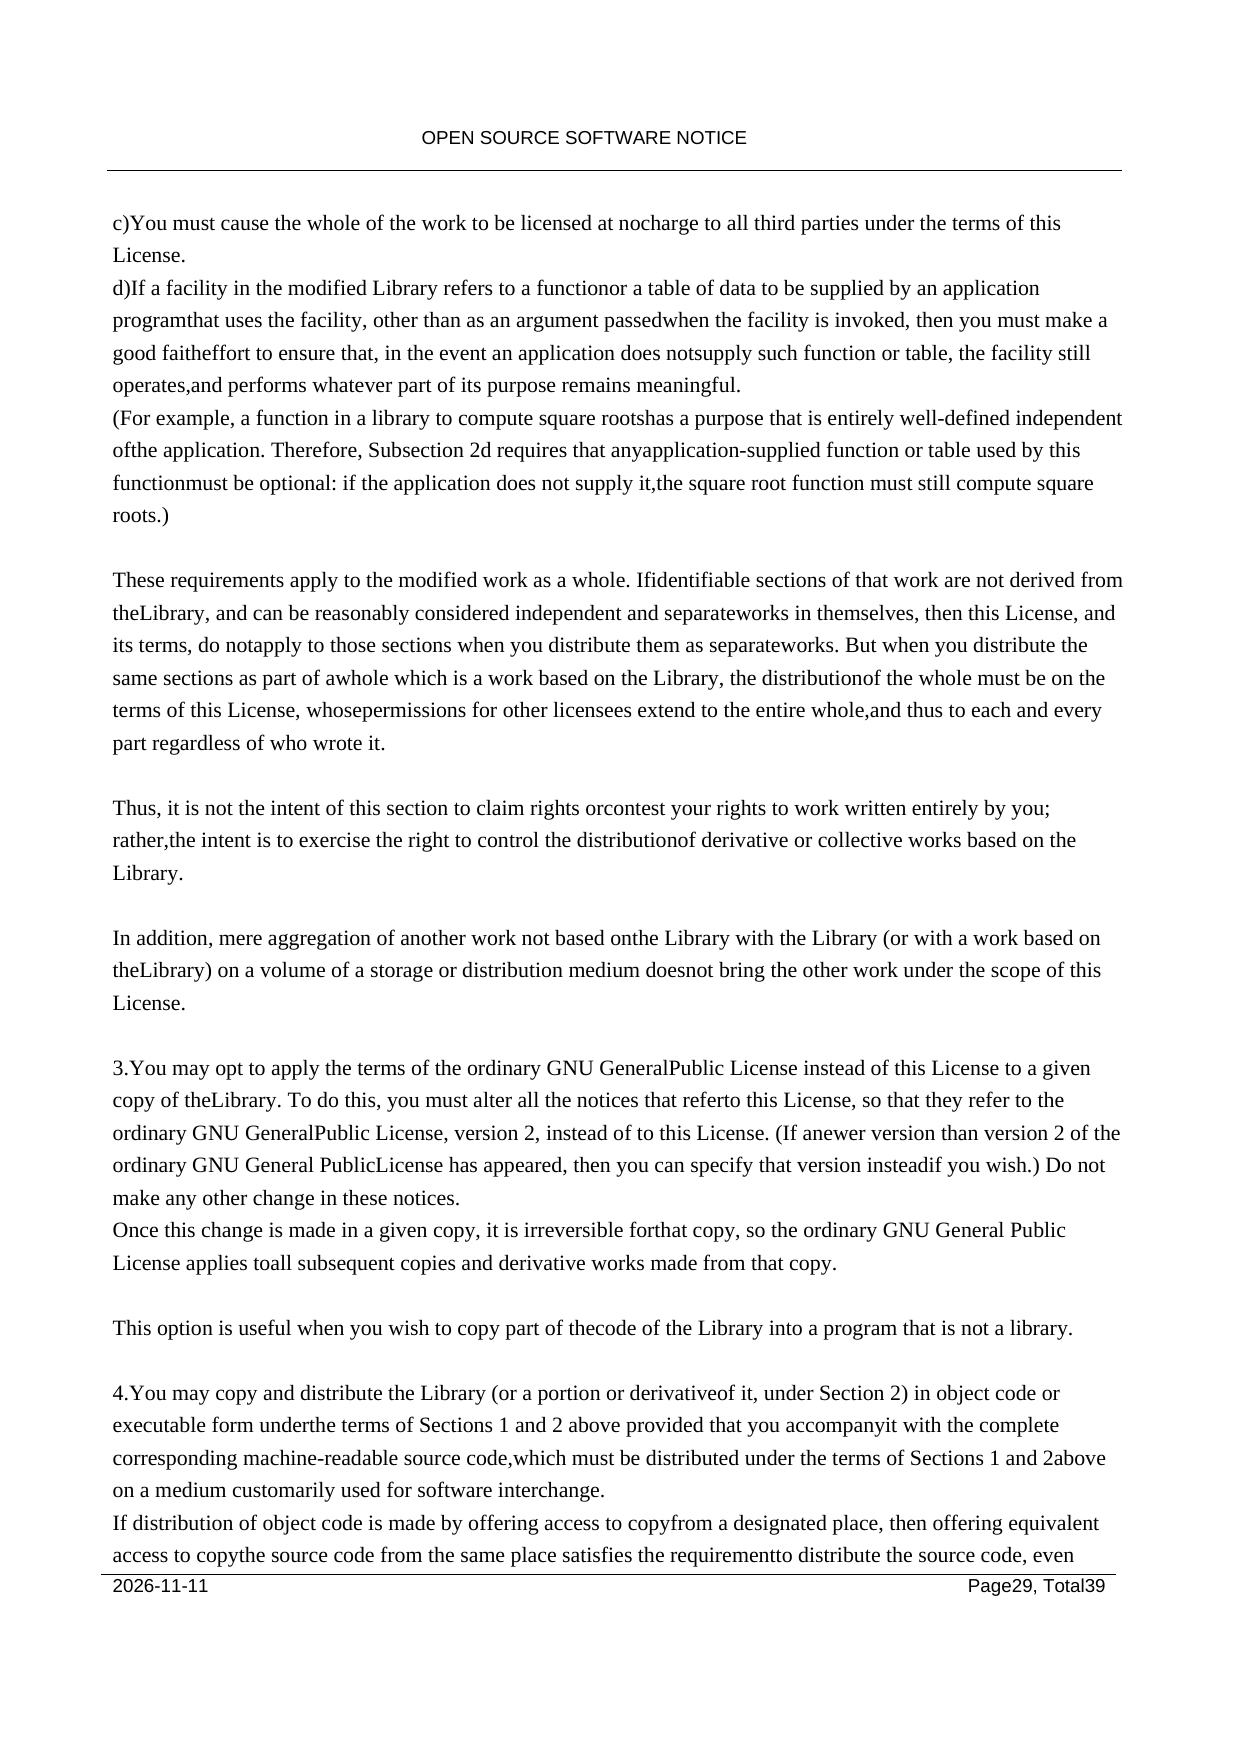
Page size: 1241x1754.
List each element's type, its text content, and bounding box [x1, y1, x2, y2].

text In addition, mere aggregation of another work not based onthe Library with the Library (or with a work based on theLibrary) on a volume of a storage or distribution medium doesnot bring the other work under the scope of this License. [112, 921, 1128, 1019]
text d)If a facility in the modified Library refers to a functionor a table of data to be supplied by an application programthat uses the facility, other than as an argument passedwhen the facility is invoked, then you must make a good faitheffort to ensure that, in the event an application does notsupply such function or table, the facility still operates,and performs whatever part of its purpose remains meaningful. [112, 271, 1128, 401]
text These requirements apply to the modified work as a whole. Ifidentifiable sections of that work are not derived from theLibrary, and can be reasonably considered independent and separateworks in themselves, then this License, and its terms, do notapply to those sections when you distribute them as separateworks. But when you distribute the same sections as part of awhole which is a work based on the Library, the distributionof the whole must be on the terms of this License, whosepermissions for other licensees extend to the entire whole,and thus to each and every part regardless of who wrote it. [112, 564, 1128, 759]
text 3.You may opt to apply the terms of the ordinary GNU GeneralPublic License instead of this License to a given copy of theLibrary. To do this, you must alter all the notices that referto this License, so that they refer to the ordinary GNU GeneralPublic License, version 2, instead of to this License. (If anewer version than version 2 of the ordinary GNU General PublicLicense has appeared, then you can specify that version insteadif you wish.) Do not make any other change in these notices. [112, 1051, 1128, 1214]
text c)You must cause the whole of the work to be licensed at nocharge to all third parties under the terms of this License. [112, 206, 1128, 271]
text (For example, a function in a library to compute square rootshas a purpose that is entirely well-defined independent ofthe application. Therefore, Subsection 2d requires that anyapplication-supplied function or table used by this functionmust be optional: if the application does not supply it,the square root function must still compute square roots.) [112, 401, 1128, 531]
text This option is useful when you wish to copy part of thecode of the Library into a program that is not a library. [112, 1311, 1128, 1344]
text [112, 1506, 1128, 1571]
text 4.You may copy and distribute the Library (or a portion or derivativeof it, under Section 2) in object code or executable form underthe terms of Sections 1 and 2 above provided that you accompanyit with the complete corresponding machine-readable source code,which must be distributed under the terms of Sections 1 and 2above on a medium customarily used for software interchange. [112, 1376, 1128, 1506]
text Thus, it is not the intent of this section to claim rights orcontest your rights to work written entirely by you; rather,the intent is to exercise the right to control the distributionof derivative or collective works based on the Library. [112, 791, 1128, 889]
text Once this change is made in a given copy, it is irreversible forthat copy, so the ordinary GNU General Public License applies toall subsequent copies and derivative works made from that copy. [112, 1214, 1128, 1279]
